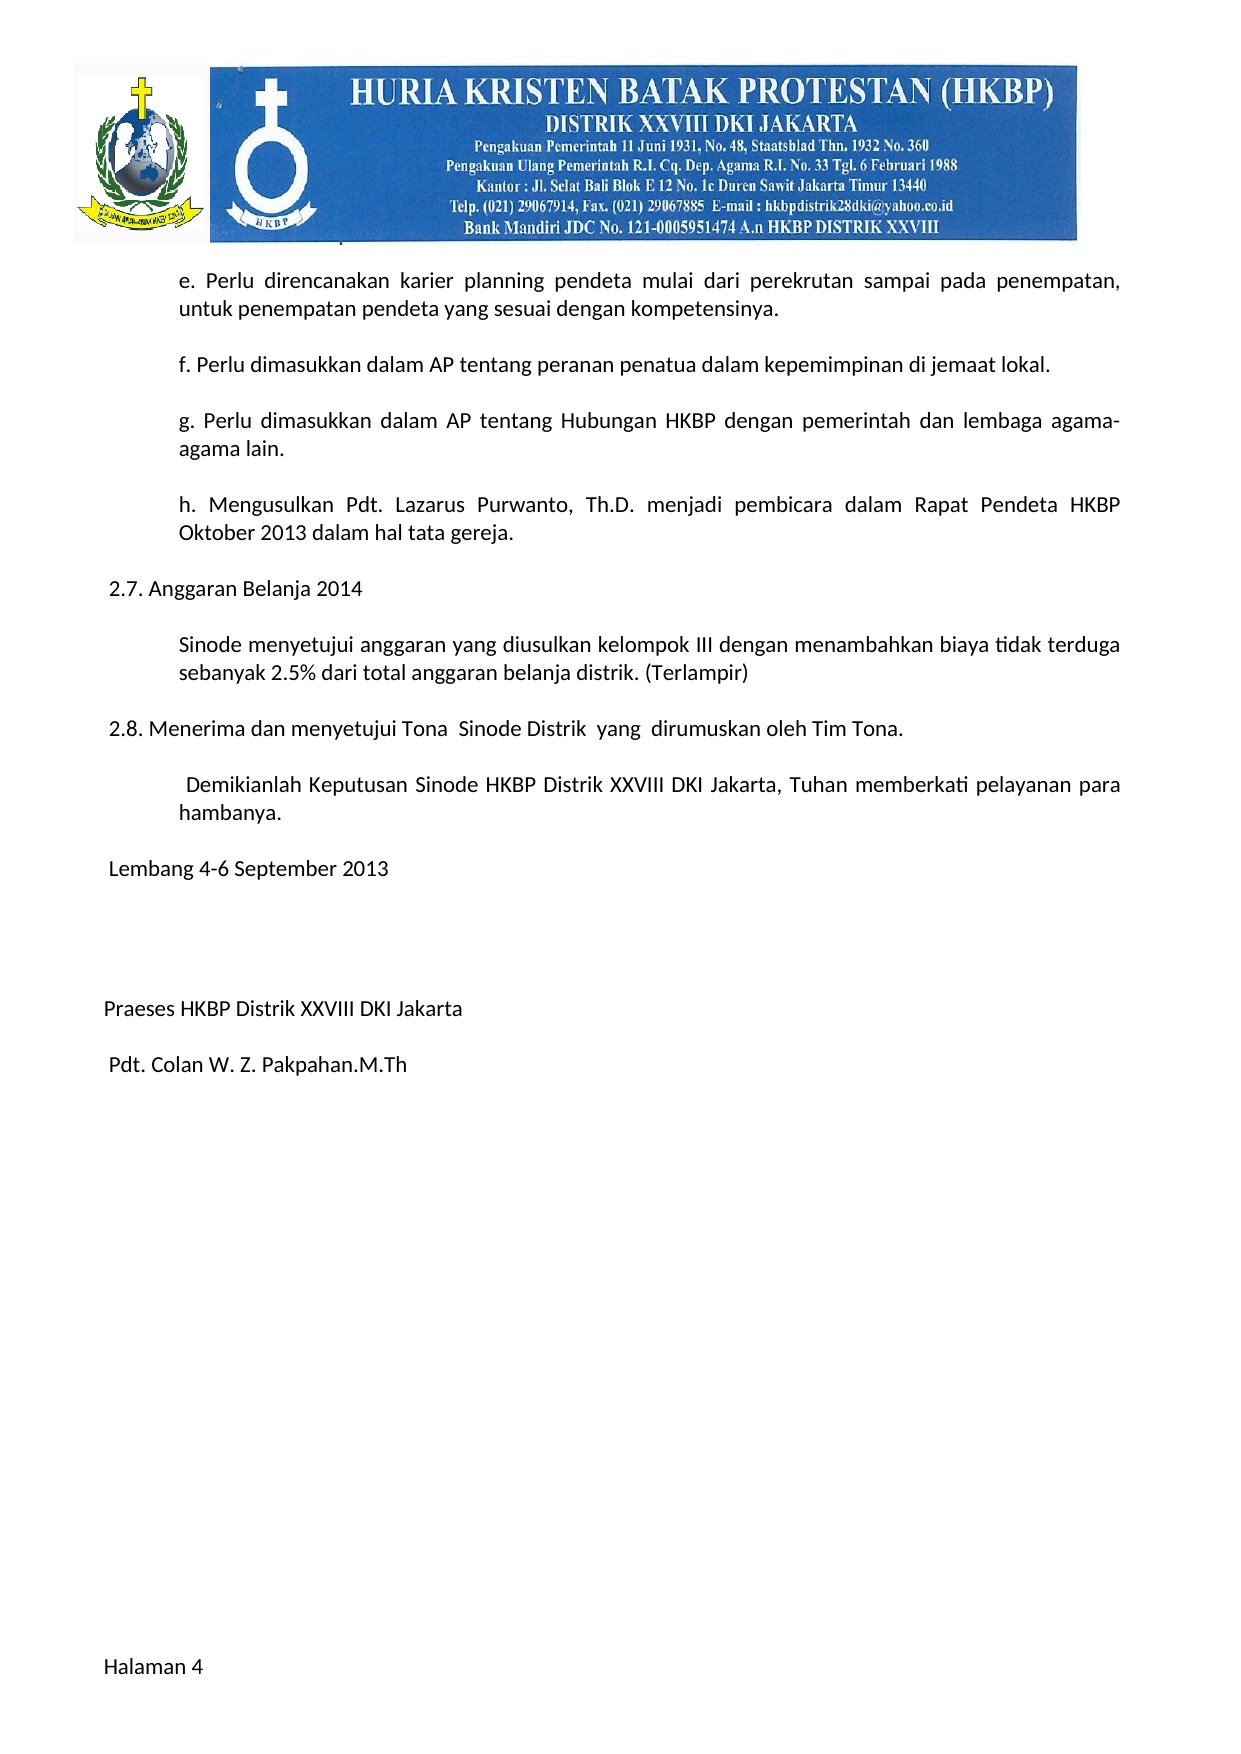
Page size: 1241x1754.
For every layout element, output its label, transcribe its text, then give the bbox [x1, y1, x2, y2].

text h. Mengusulkan Pdt. Lazarus Purwanto, Th.D. menjadi pembicara dalam Rapat Pendeta HKBP Oktober 2013 dalam hal tata gereja. [178, 490, 1122, 546]
picture [74, 63, 1084, 246]
text Lembang 4-6 September 2013 [103, 854, 1122, 882]
text f. Perlu dimasukkan dalam AP tentang peranan penatua dalam kepemimpinan di jemaat lokal. [178, 350, 1122, 378]
text 2.8. Menerima dan menyetujui Tona Sinode Distrik yang dirumuskan oleh Tim Tona. [103, 714, 1122, 742]
text Sinode menyetujui anggaran yang diusulkan kelompok III dengan menambahkan biaya tidak terduga sebanyak 2.5% dari total anggaran belanja distrik. (Terlampir) [178, 630, 1122, 686]
text 2.7. Anggaran Belanja 2014 [103, 574, 1122, 602]
text Pdt. Colan W. Z. Pakpahan.M.Th [103, 1050, 1122, 1078]
text e. Perlu direncanakan karier planning pendeta mulai dari perekrutan sampai pada penempatan, untuk penempatan pendeta yang sesuai dengan kompetensinya. [178, 266, 1122, 322]
text Demikianlah Keputusan Sinode HKBP Distrik XXVIII DKI Jakarta, Tuhan memberkati pelayanan para hambanya. [178, 770, 1122, 826]
text Praeses HKBP Distrik XXVIII DKI Jakarta [103, 994, 1122, 1022]
text g. Perlu dimasukkan dalam AP tentang Hubungan HKBP dengan pemerintah dan lembaga agama-agama lain. [178, 406, 1122, 462]
